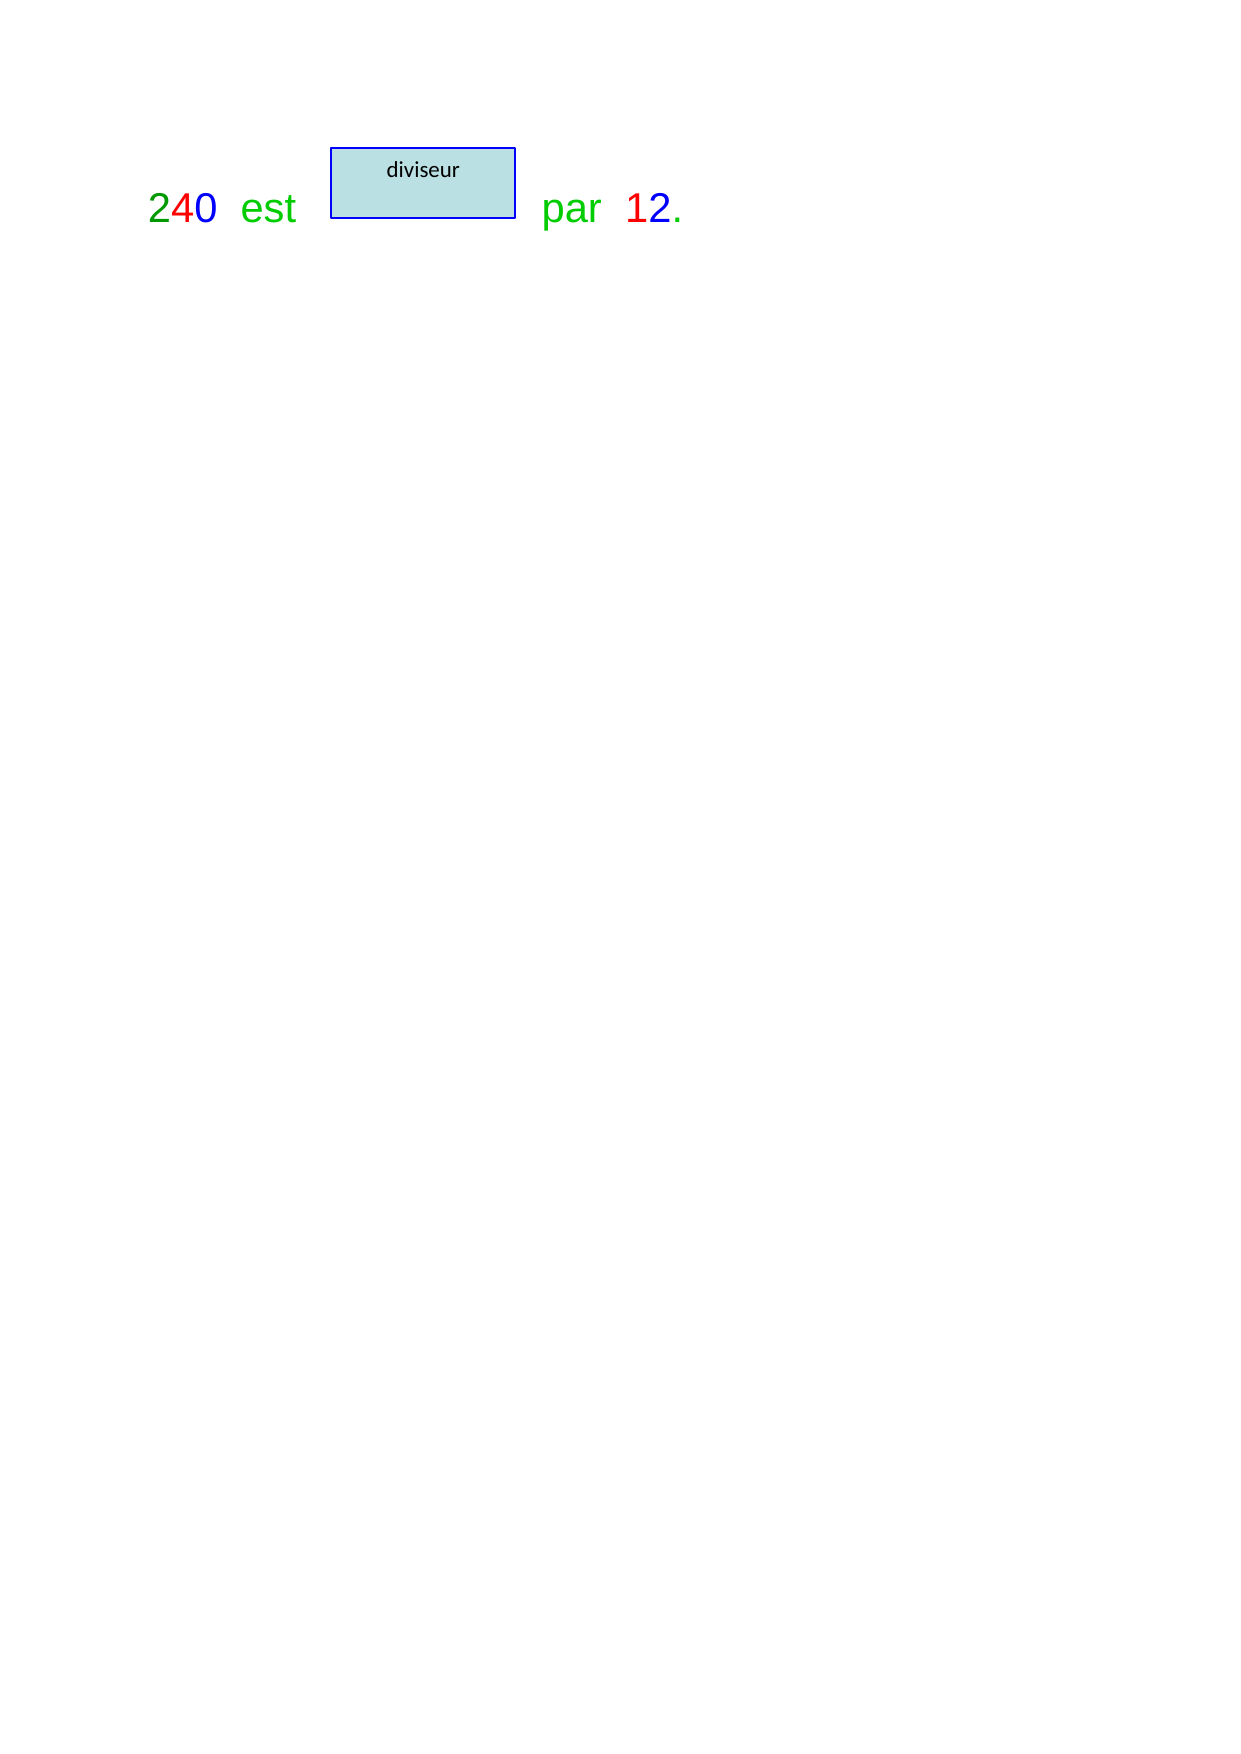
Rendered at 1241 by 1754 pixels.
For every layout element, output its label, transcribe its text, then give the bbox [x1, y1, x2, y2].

text 240 est par 12. [148, 148, 1093, 232]
